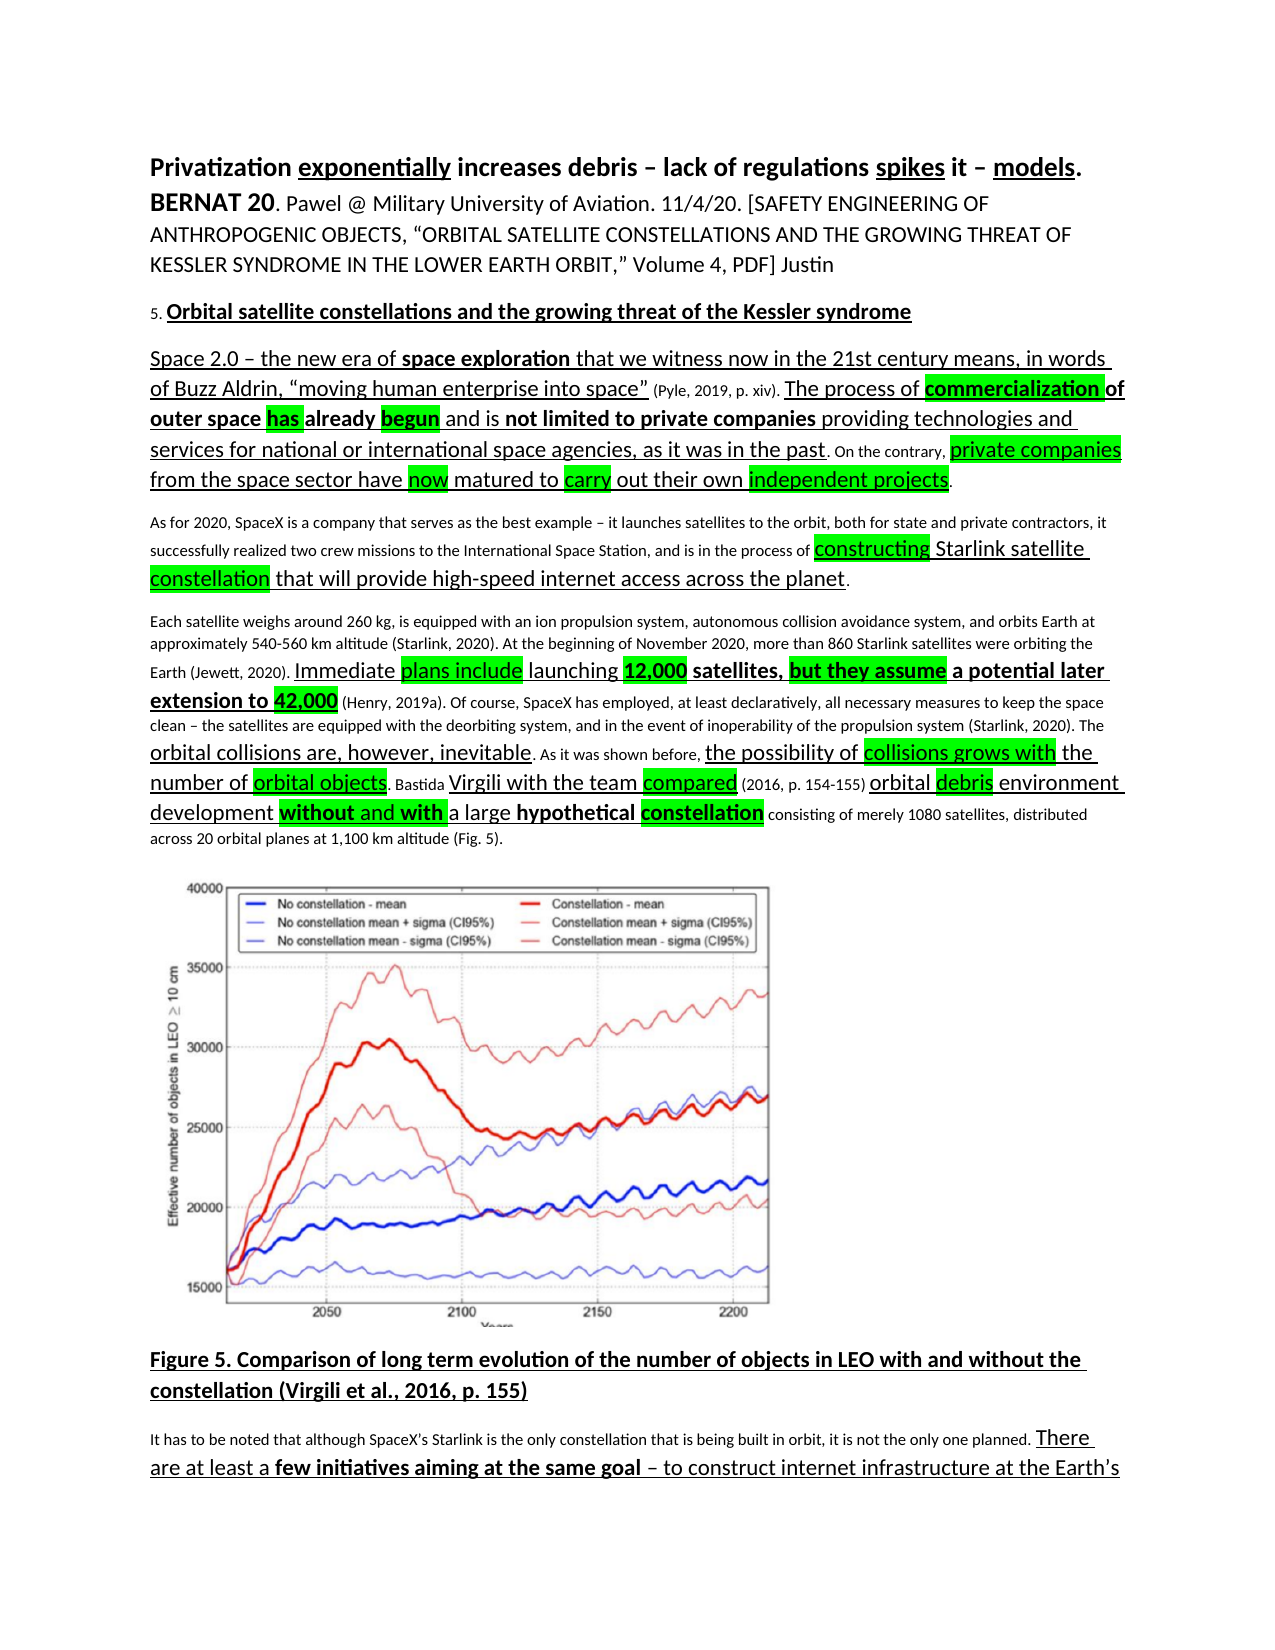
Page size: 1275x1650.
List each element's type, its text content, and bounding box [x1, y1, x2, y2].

text BERNAT 20. Pawel @ Military University of Aviation. 11/4/20. [SAFETY ENGINEERING OF ANTHROPOGENIC OBJECTS, “ORBITAL SATELLITE CONSTELLATIONS AND THE GROWING THREAT OF KESSLER SYNDROME IN THE LOWER EARTH ORBIT,” Volume 4, PDF] Justin [150, 185, 1125, 278]
text 5. Orbital satellite constellations and the growing threat of the Kessler syndrome [150, 297, 1125, 325]
picture [150, 866, 785, 1327]
text Each satellite weighs around 260 kg, is equipped with an ion propulsion system, autonomous collision avoidance system, and orbits Earth at approximately 540-560 km altitude (Starlink, 2020). At the beginning of November 2020, more than 860 Starlink satellites were orbiting the Earth (Jewett, 2020). Immediate plans include launching 12,000 satellites, but they assume a potential later extension to 42,000 (Henry, 2019a). Of course, SpaceX has employed, at least declaratively, all necessary measures to keep the space clean – the satellites are equipped with the deorbiting system, and in the event of inoperability of the propulsion system (Starlink, 2020). The orbital collisions are, however, inevitable. As it was shown before, the possibility of collisions grows with the number of orbital objects. Bastida Virgili with the team compared (2016, p. 154-155) orbital debris environment development without and with a large hypothetical constellation consisting of merely 1080 satellites, distributed across 20 orbital planes at 1,100 km altitude (Fig. 5). [150, 611, 1125, 848]
text As for 2020, SpaceX is a company that serves as the best example – it launches satellites to the orbit, both for state and private contractors, it successfully realized two crew missions to the International Space Station, and is in the process of constructing Starlink satellite constellation that will provide high-speed internet access across the planet. [150, 512, 1125, 593]
text Figure 5. Comparison of long term evolution of the number of objects in LEO with and without the constellation (Virgili et al., 2016, p. 155) [150, 1346, 1125, 1404]
text Space 2.0 – the new era of space exploration that we witness now in the 21st century means, in words of Buzz Aldrin, “moving human enterprise into space” (Pyle, 2019, p. xiv). The process of commercialization of outer space has already begun and is not limited to private companies providing technologies and services for national or international space agencies, as it was in the past. On the contrary, private companies from the space sector have now matured to carry out their own independent projects. [150, 344, 1125, 493]
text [150, 1423, 1125, 1481]
subtitle Privatization exponentially increases debris – lack of regulations spikes it – models. [150, 150, 1125, 183]
